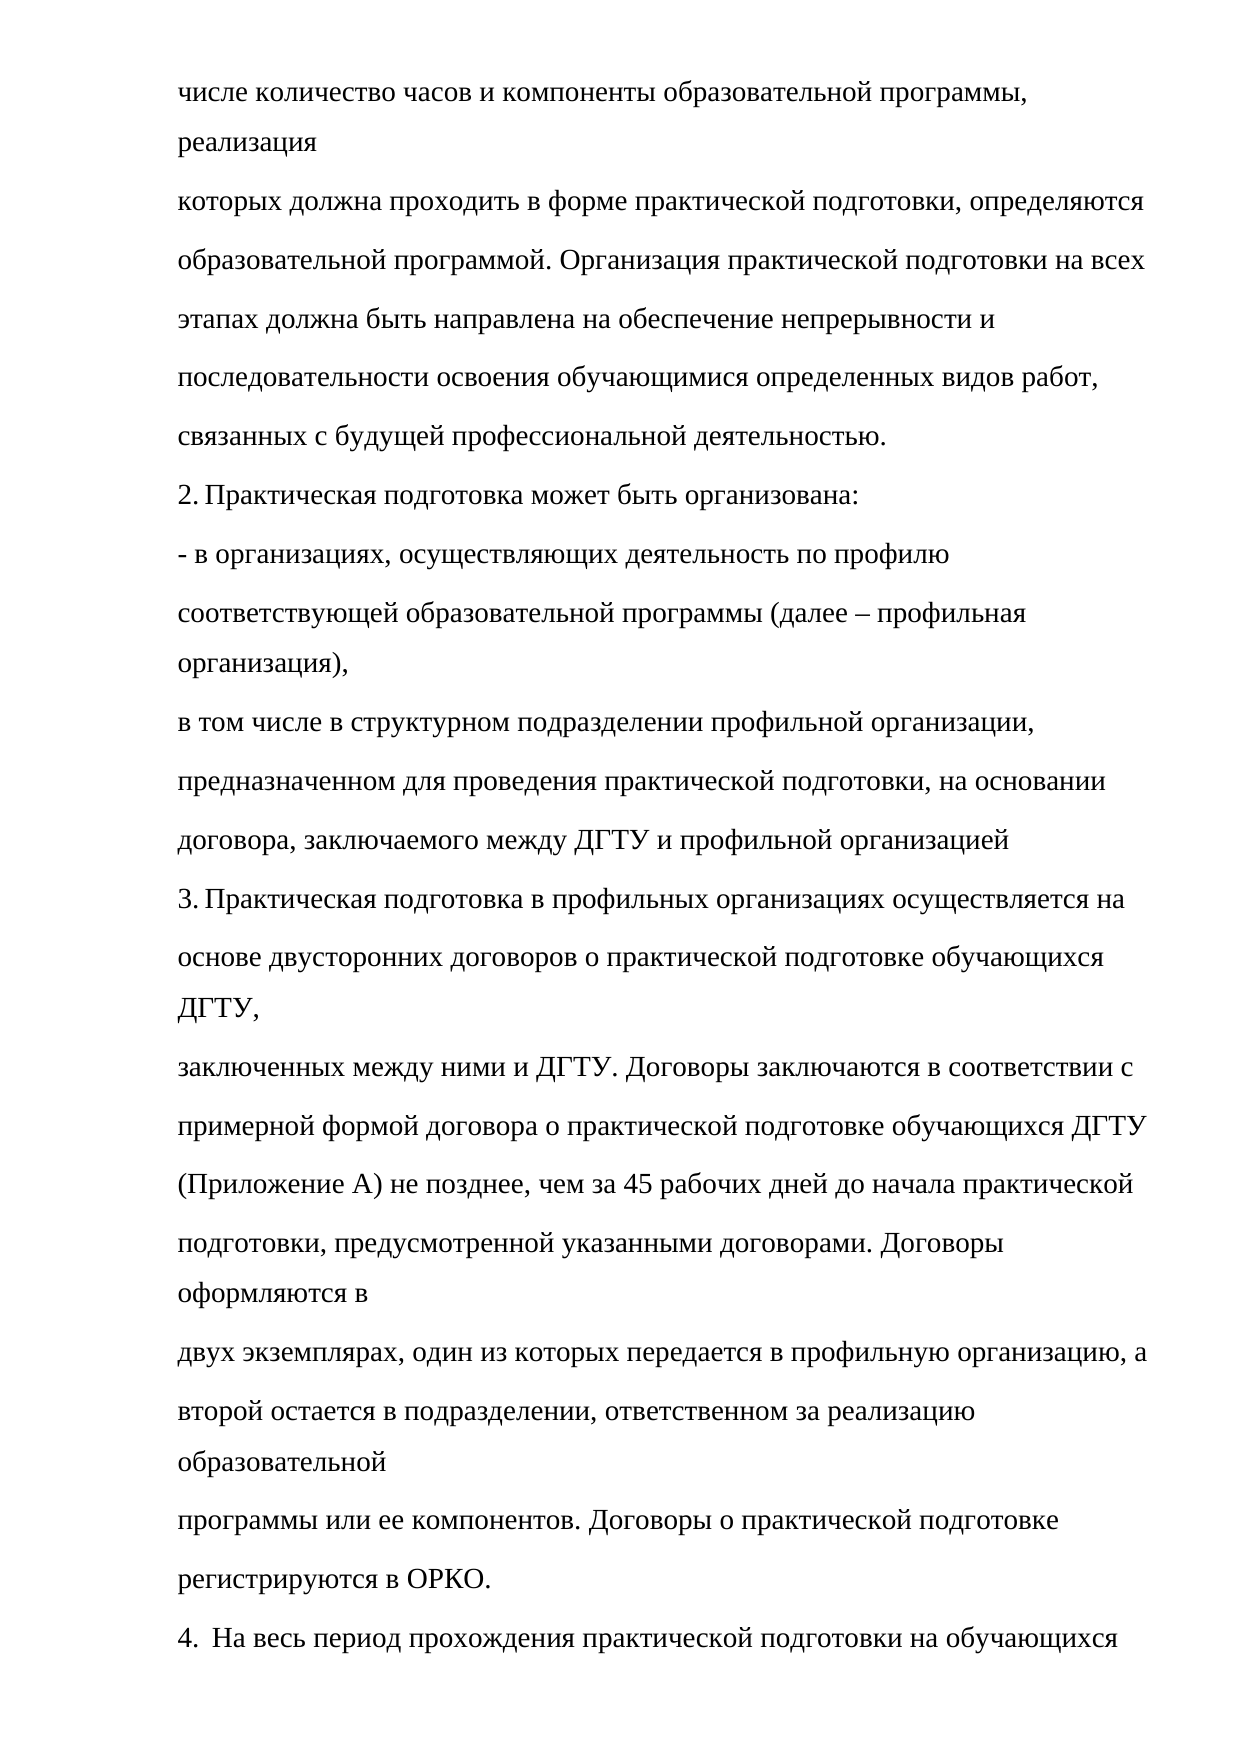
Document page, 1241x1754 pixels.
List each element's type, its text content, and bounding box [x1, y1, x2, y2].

text образовательной программой. Организация практической подготовки на всех [177, 242, 1152, 275]
text предназначенном для проведения практической подготовки, на основании [177, 763, 1152, 797]
text примерной формой договора о практической подготовке обучающихся ДГТУ [177, 1108, 1152, 1141]
text (Приложение А) не позднее, чем за 45 рабочих дней до начала практической [177, 1166, 1152, 1200]
text последовательности освоения обучающимися определенных видов работ, [177, 359, 1152, 393]
text в том числе в структурном подразделении профильной организации, [177, 704, 1152, 738]
text связанных с будущей профессиональной деятельностью. [177, 418, 1152, 452]
text второй остается в подразделении, ответственном за реализацию образовательной [177, 1393, 1152, 1477]
text основе двусторонних договоров о практической подготовке обучающихся ДГТУ, [177, 939, 1152, 1023]
text заключенных между ними и ДГТУ. Договоры заключаются в соответствии с [177, 1049, 1152, 1082]
text двух экземплярах, один из которых передается в профильную организацию, а [177, 1334, 1152, 1368]
text 3. Практическая подготовка в профильных организациях осуществляется на [177, 881, 1152, 914]
text подготовки, предусмотренной указанными договорами. Договоры оформляются в [177, 1225, 1152, 1309]
text соответствующей образовательной программы (далее – профильная организация), [177, 595, 1152, 679]
text которых должна проходить в форме практической подготовки, определяются [177, 183, 1152, 217]
text - в организациях, осуществляющих деятельность по профилю [177, 536, 1152, 570]
text числе количество часов и компоненты образовательной программы, реализация [177, 74, 1152, 158]
text этапах должна быть направлена на обеспечение непрерывности и [177, 301, 1152, 334]
text договора, заключаемого между ДГТУ и профильной организацией [177, 822, 1152, 855]
text программы или ее компонентов. Договоры о практической подготовке [177, 1502, 1152, 1536]
text 2. Практическая подготовка может быть организована: [177, 477, 1152, 511]
text 4. На весь период прохождения практической подготовки на обучающихся [177, 1620, 1152, 1654]
text регистрируются в ОРКО. [177, 1561, 1152, 1595]
